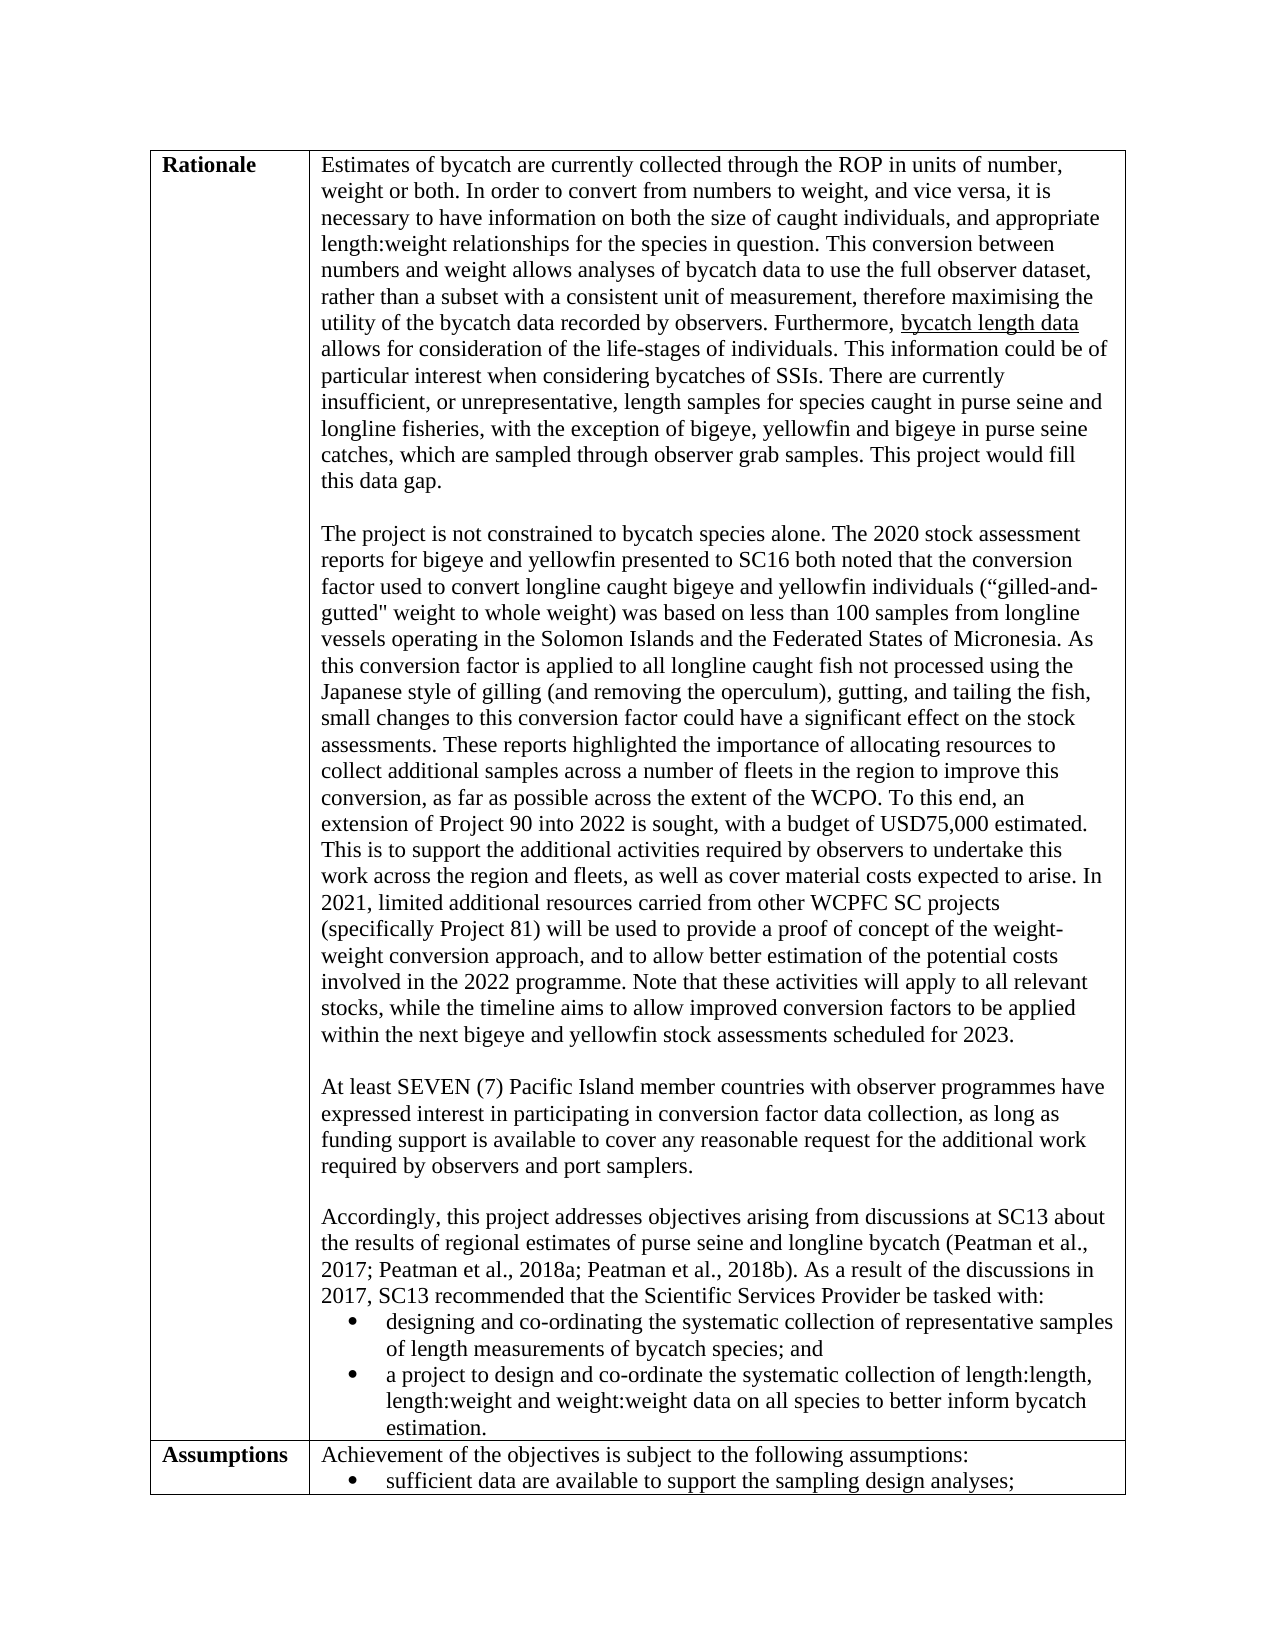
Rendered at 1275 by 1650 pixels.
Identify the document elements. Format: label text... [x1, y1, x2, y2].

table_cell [310, 1441, 1125, 1494]
table_cell Assumptions [151, 1441, 309, 1494]
table_cell Rationale [151, 151, 309, 1440]
table_cell Estimates of bycatch are currently collected through the ROP in units of number, weight or both. In order to convert from numbers to weight, and vice versa, it is necessary to have information on both the size of caught individuals, and appropriate length:weight relationships for the species in question. This conversion between numbers and weight allows analyses of bycatch data to use the full observer dataset, rather than a subset with a consistent unit of measurement, therefore maximising the utility of the bycatch data recorded by observers. Furthermore, bycatch length data allows for consideration of the life-stages of individuals. This information could be of particular interest when considering bycatches of SSIs. There are currently insufficient, or unrepresentative, length samples for species caught in purse seine and longline fisheries, with the exception of bigeye, yellowfin and bigeye in purse seine catches, which are sampled through observer grab samples. This project would fill this data gap. The project is not constrained to bycatch species alone. The 2020 stock assessment reports for bigeye and yellowfin presented to SC16 both noted that the conversion factor used to convert longline caught bigeye and yellowfin individuals (“gilled-and-gutted" weight to whole weight) was based on less than 100 samples from longline vessels operating in the Solomon Islands and the Federated States of Micronesia. As this conversion factor is applied to all longline caught fish not processed using the Japanese style of gilling (and removing the operculum), gutting, and tailing the fish, small changes to this conversion factor could have a significant effect on the stock assessments. These reports highlighted the importance of allocating resources to collect additional samples across a number of fleets in the region to improve this conversion, as far as possible across the extent of the WCPO. To this end, an extension of Project 90 into 2022 is sought, with a budget of USD75,000 estimated. This is to support the additional activities required by observers to undertake this work across the region and fleets, as well as cover material costs expected to arise. In 2021, limited additional resources carried from other WCPFC SC projects (specifically Project 81) will be used to provide a proof of concept of the weight-weight conversion approach, and to allow better estimation of the potential costs involved in the 2022 programme. Note that these activities will apply to all relevant stocks, while the timeline aims to allow improved conversion factors to be applied within the next bigeye and yellowfin stock assessments scheduled for 2023. At least SEVEN (7) Pacific Island member countries with observer programmes have expressed interest in participating in conversion factor data collection, as long as funding support is available to cover any reasonable request for the additional work required by observers and port samplers. Accordingly, this project addresses objectives arising from discussions at SC13 about the results of regional estimates of purse seine and longline bycatch (Peatman et al., 2017; Peatman et al., 2018a; Peatman et al., 2018b). As a result of the discussions in 2017, SC13 recommended that the Scientific Services Provider be tasked with: designing and co-ordinating the systematic collection of representative samples of length measurements of bycatch species; and a project to design and co-ordinate the systematic collection of length:length, length:weight and weight:weight data on all species to better inform bycatch estimation. [310, 151, 1125, 1440]
